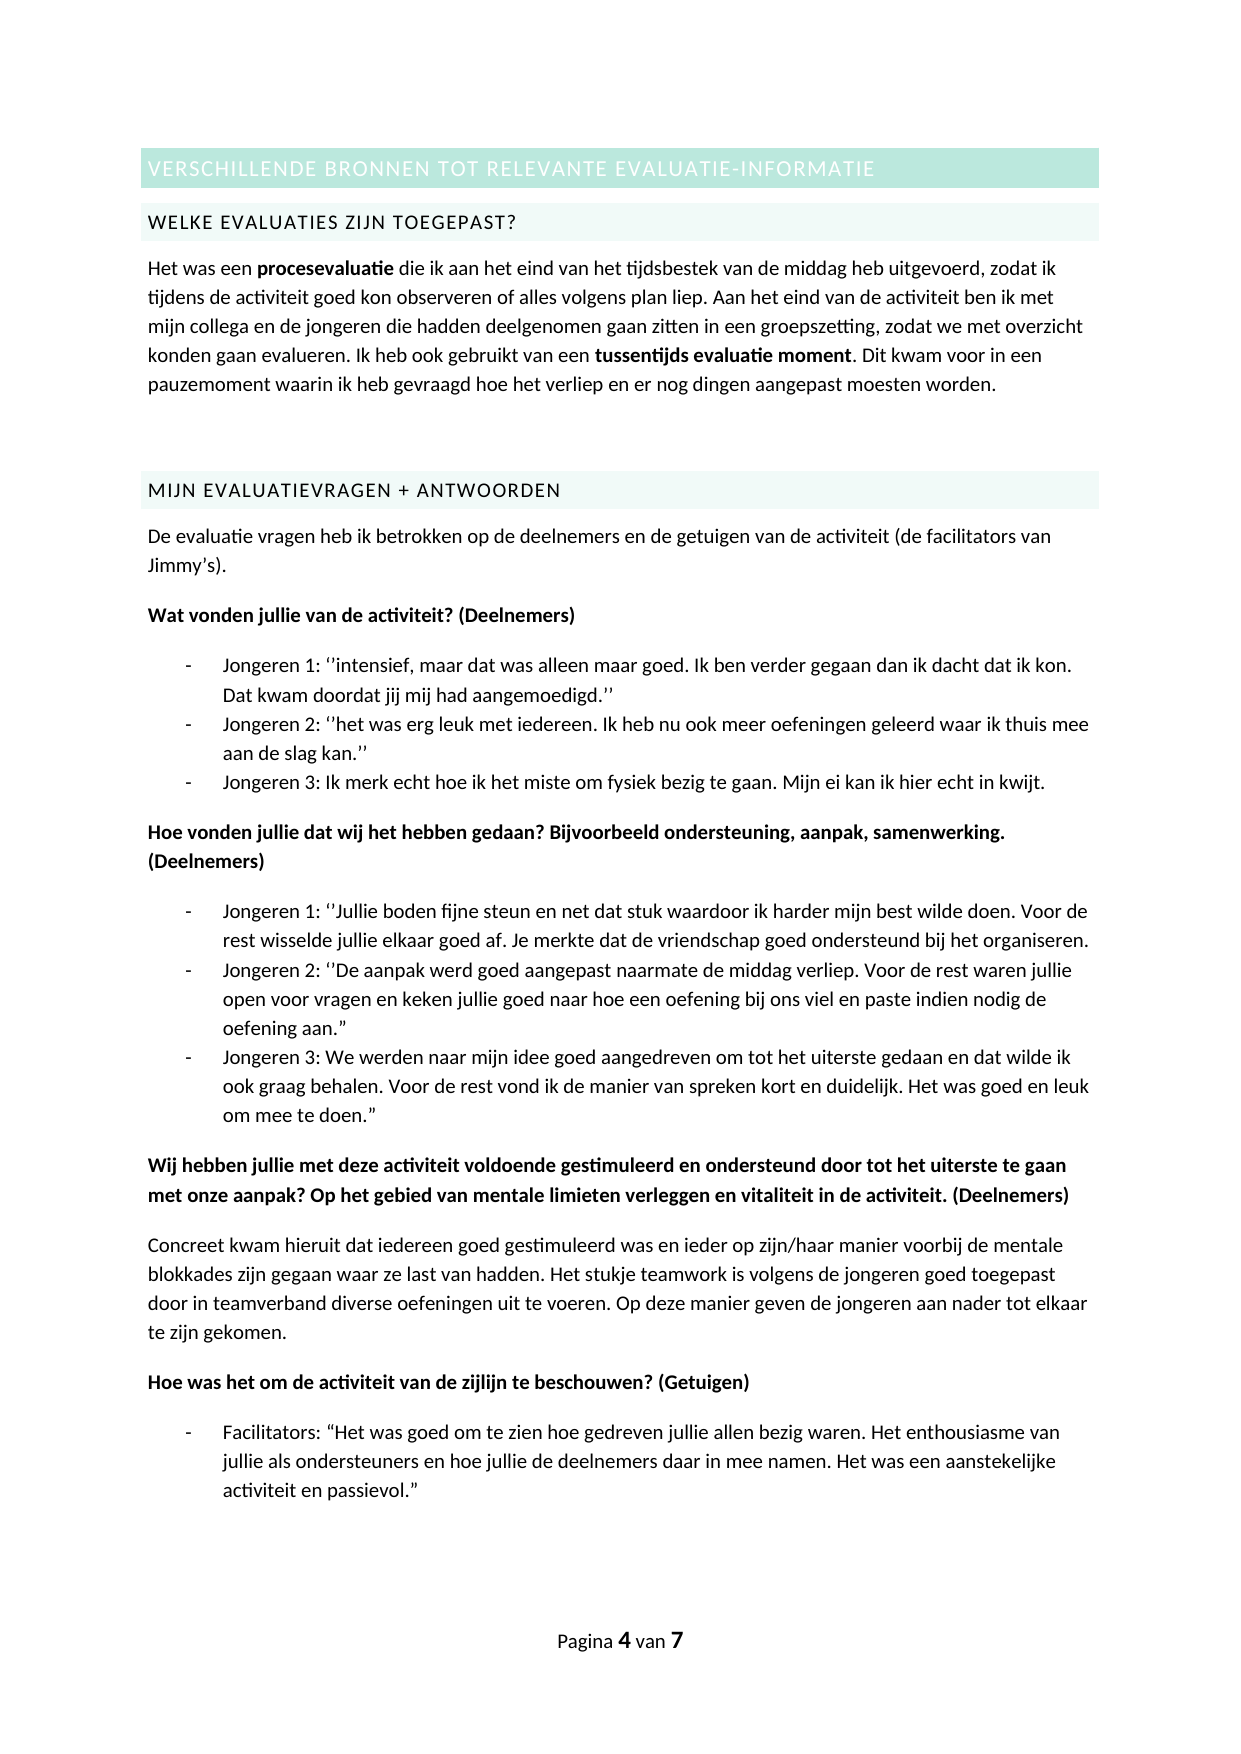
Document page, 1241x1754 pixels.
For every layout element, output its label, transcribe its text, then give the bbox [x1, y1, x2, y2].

subtitle Mijn evaluatievragen + antwoorden [148, 478, 1093, 503]
list Facilitators: “Het was goed om te zien hoe gedreven jullie allen bezig waren. Het enthousiasme van jullie als ondersteuners en hoe jullie de deelnemers daar in mee namen. Het was een aanstekelijke activiteit en passievol.” [185, 1419, 1093, 1503]
text Wij hebben jullie met deze activiteit voldoende gestimuleerd en ondersteund door tot het uiterste te gaan met onze aanpak? Op het gebied van mentale limieten verleggen en vitaliteit in de activiteit. (Deelnemers) [148, 1153, 1093, 1207]
list Jongeren 3: We werden naar mijn idee goed aangedreven om tot het uiterste gedaan en dat wilde ik ook graag behalen. Voor de rest vond ik de manier van spreken kort en duidelijk. Het was goed en leuk om mee te doen.” [185, 1044, 1093, 1128]
text Hoe was het om de activiteit van de zijlijn te beschouwen? (Getuigen) [148, 1369, 1093, 1395]
text Wat vonden jullie van de activiteit? (Deelnemers) [148, 603, 1093, 628]
list Jongeren 1: ‘’Jullie boden fijne steun en net dat stuk waardoor ik harder mijn best wilde doen. Voor de rest wisselde jullie elkaar goed af. Je merkte dat de vriendschap goed ondersteund bij het organiseren. [185, 898, 1093, 953]
list Jongeren 1: ‘’intensief, maar dat was alleen maar goed. Ik ben verder gegaan dan ik dacht dat ik kon. Dat kwam doordat jij mij had aangemoedigd.’’ [185, 653, 1093, 707]
subtitle Welke evaluaties zijn toegepast? [148, 209, 1093, 234]
text Het was een procesevaluatie die ik aan het eind van het tijdsbestek van de middag heb uitgevoerd, zodat ik tijdens de activiteit goed kon observeren of alles volgens plan liep. Aan het eind van de activiteit ben ik met mijn collega en de jongeren die hadden deelgenomen gaan zitten in een groepszetting, zodat we met overzicht konden gaan evalueren. Ik heb ook gebruikt van een tussentijds evaluatie moment. Dit kwam voor in een pauzemoment waarin ik heb gevraagd hoe het verliep en er nog dingen aangepast moesten worden. [148, 255, 1093, 397]
text Concreet kwam hieruit dat iedereen goed gestimuleerd was en ieder op zijn/haar manier voorbij de mentale blokkades zijn gegaan waar ze last van hadden. Het stukje teamwork is volgens de jongeren goed toegepast door in teamverband diverse oefeningen uit te voeren. Op deze manier geven de jongeren aan nader tot elkaar te zijn gekomen. [148, 1232, 1093, 1345]
list Jongeren 3: Ik merk echt hoe ik het miste om fysiek bezig te gaan. Mijn ei kan ik hier echt in kwijt. [185, 769, 1093, 795]
text De evaluatie vragen heb ik betrokken op de deelnemers en de getuigen van de activiteit (de facilitators van Jimmy’s). [148, 523, 1093, 578]
list Jongeren 2: ‘’het was erg leuk met iedereen. Ik heb nu ook meer oefeningen geleerd waar ik thuis mee aan de slag kan.’’ [185, 711, 1093, 766]
text Hoe vonden jullie dat wij het hebben gedaan? Bijvoorbeeld ondersteuning, aanpak, samenwerking. (Deelnemers) [148, 819, 1093, 874]
list Jongeren 2: ‘’De aanpak werd goed aangepast naarmate de middag verliep. Voor de rest waren jullie open voor vragen en keken jullie goed naar hoe een oefening bij ons viel en paste indien nodig de oefening aan.” [185, 957, 1093, 1041]
subtitle Verschillende bronnen tot relevante evaluatie-informatie [148, 154, 1093, 182]
